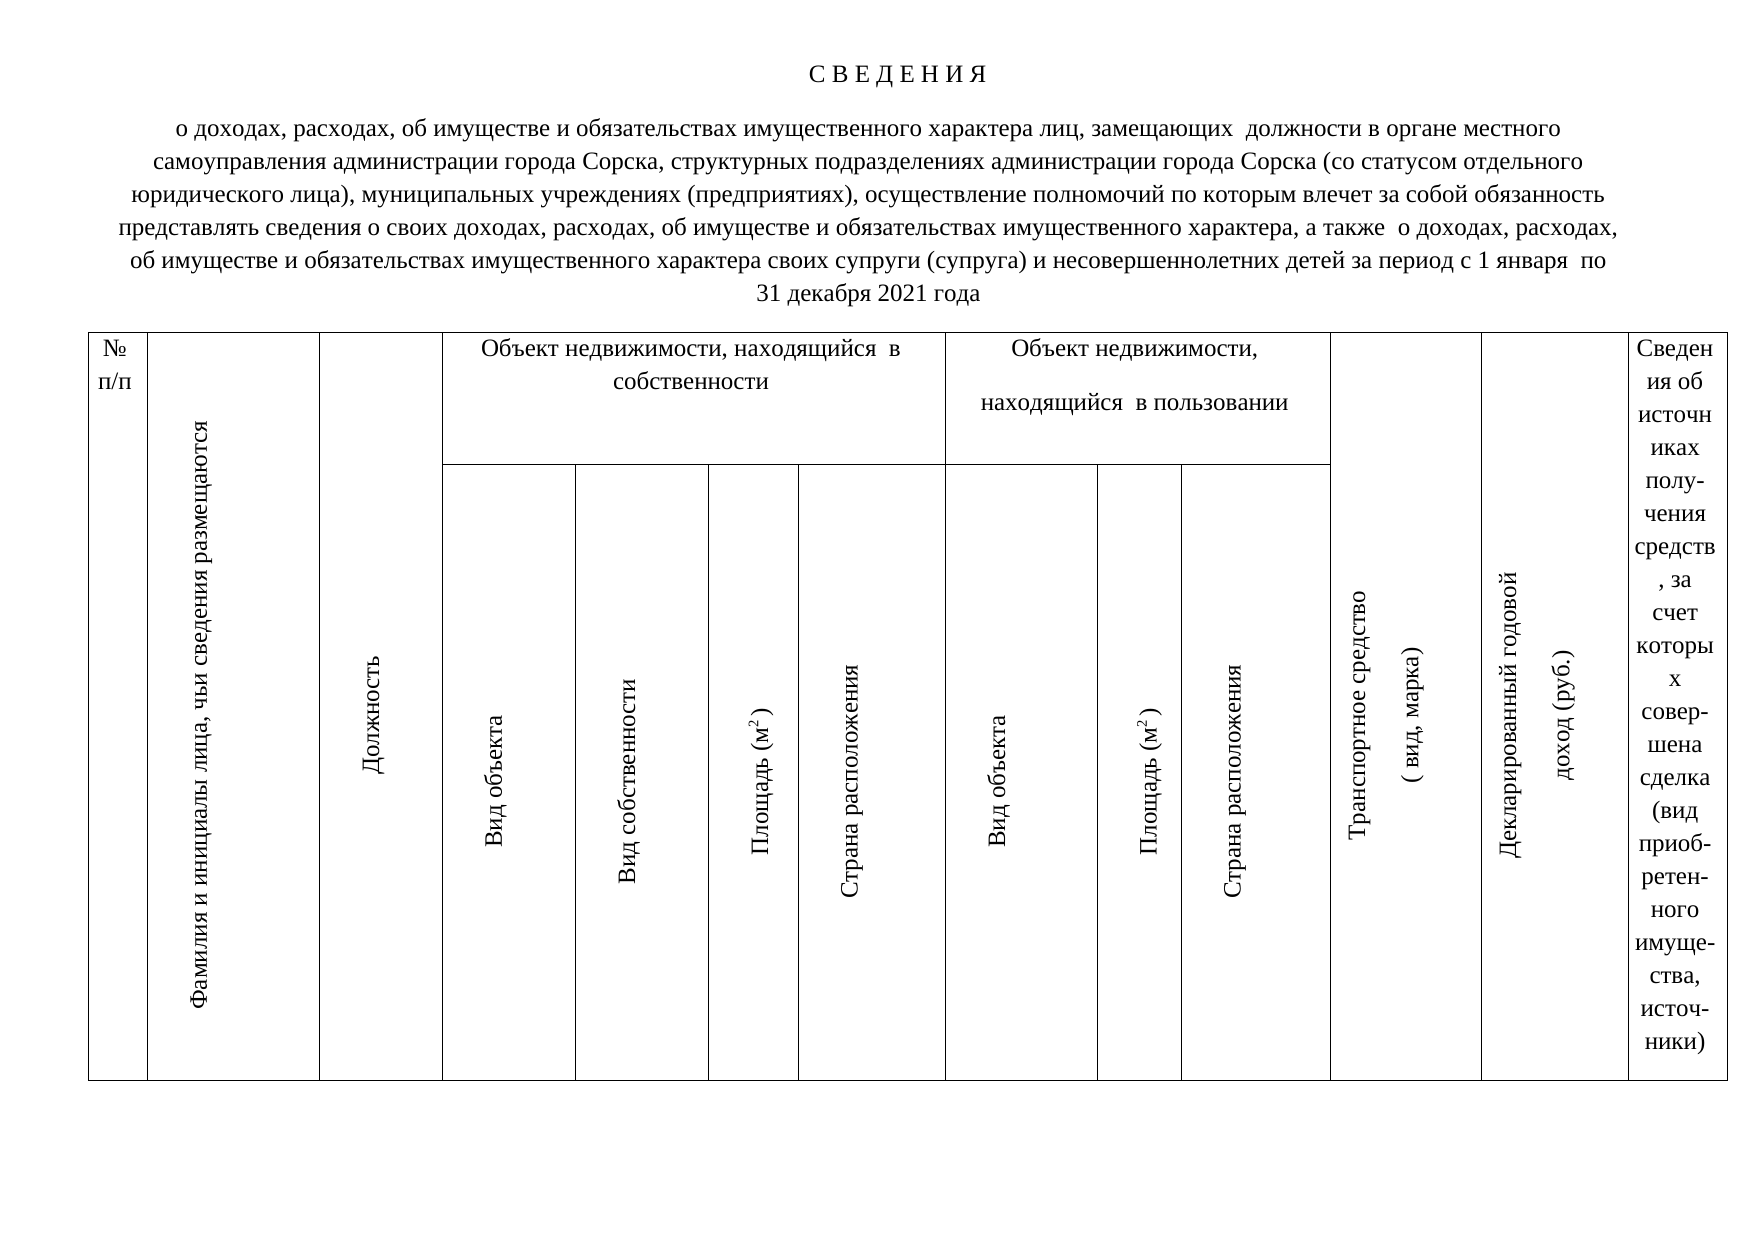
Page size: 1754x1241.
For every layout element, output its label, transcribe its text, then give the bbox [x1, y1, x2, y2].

text С В Е Д Е Н И Я [809, 59, 1636, 88]
table_cell Страна расположения [799, 465, 945, 1080]
text о доходах, расходах, об имуществе и обязательствах имущественного характера лиц, замещающих должности в органе местного самоуправления администрации города Сорска, структурных подразделениях администрации города Сорска (со статусом отдельного юридического лица), муниципальных учреждениях (предприятиях), осуществление полномочий по которым влечет за собой обязанность представлять сведения о своих доходах, расходах, об имуществе и обязательствах имущественного характера, а также о доходах, расходах, об имуществе и обязательствах имущественного характера своих супруги (супруга) и несовершеннолетних детей за период с 1 января по 31 декабря 2021 года [118, 113, 1618, 307]
table_header Должность [320, 333, 442, 1080]
table_header № п/п [89, 333, 147, 1080]
table_header Фамилия и инициалы лица, чьи сведения размещаются [148, 333, 319, 1080]
table_header Объект недвижимости, находящийся в пользовании [946, 333, 1330, 464]
table_cell Площадь (м2 ) [709, 465, 798, 1080]
table_cell Вид объекта [946, 465, 1097, 1080]
table_cell Страна расположения [1182, 465, 1330, 1080]
table_header Транспортное средство ( вид, марка) [1331, 333, 1481, 1080]
table_cell Площадь (м2 ) [1098, 465, 1181, 1080]
table_header Сведения об источниках полу-чения средств, за счет которых совер-шена сделка (вид приоб-ретен-ного имуще-ства, источ-ники) [1629, 333, 1727, 1080]
table_header Декларированный годовой доход (руб.) [1482, 333, 1628, 1080]
table_cell Вид собственности [576, 465, 708, 1080]
table_cell Вид объекта [443, 465, 575, 1080]
table_header Объект недвижимости, находящийся в собственности [443, 333, 945, 464]
